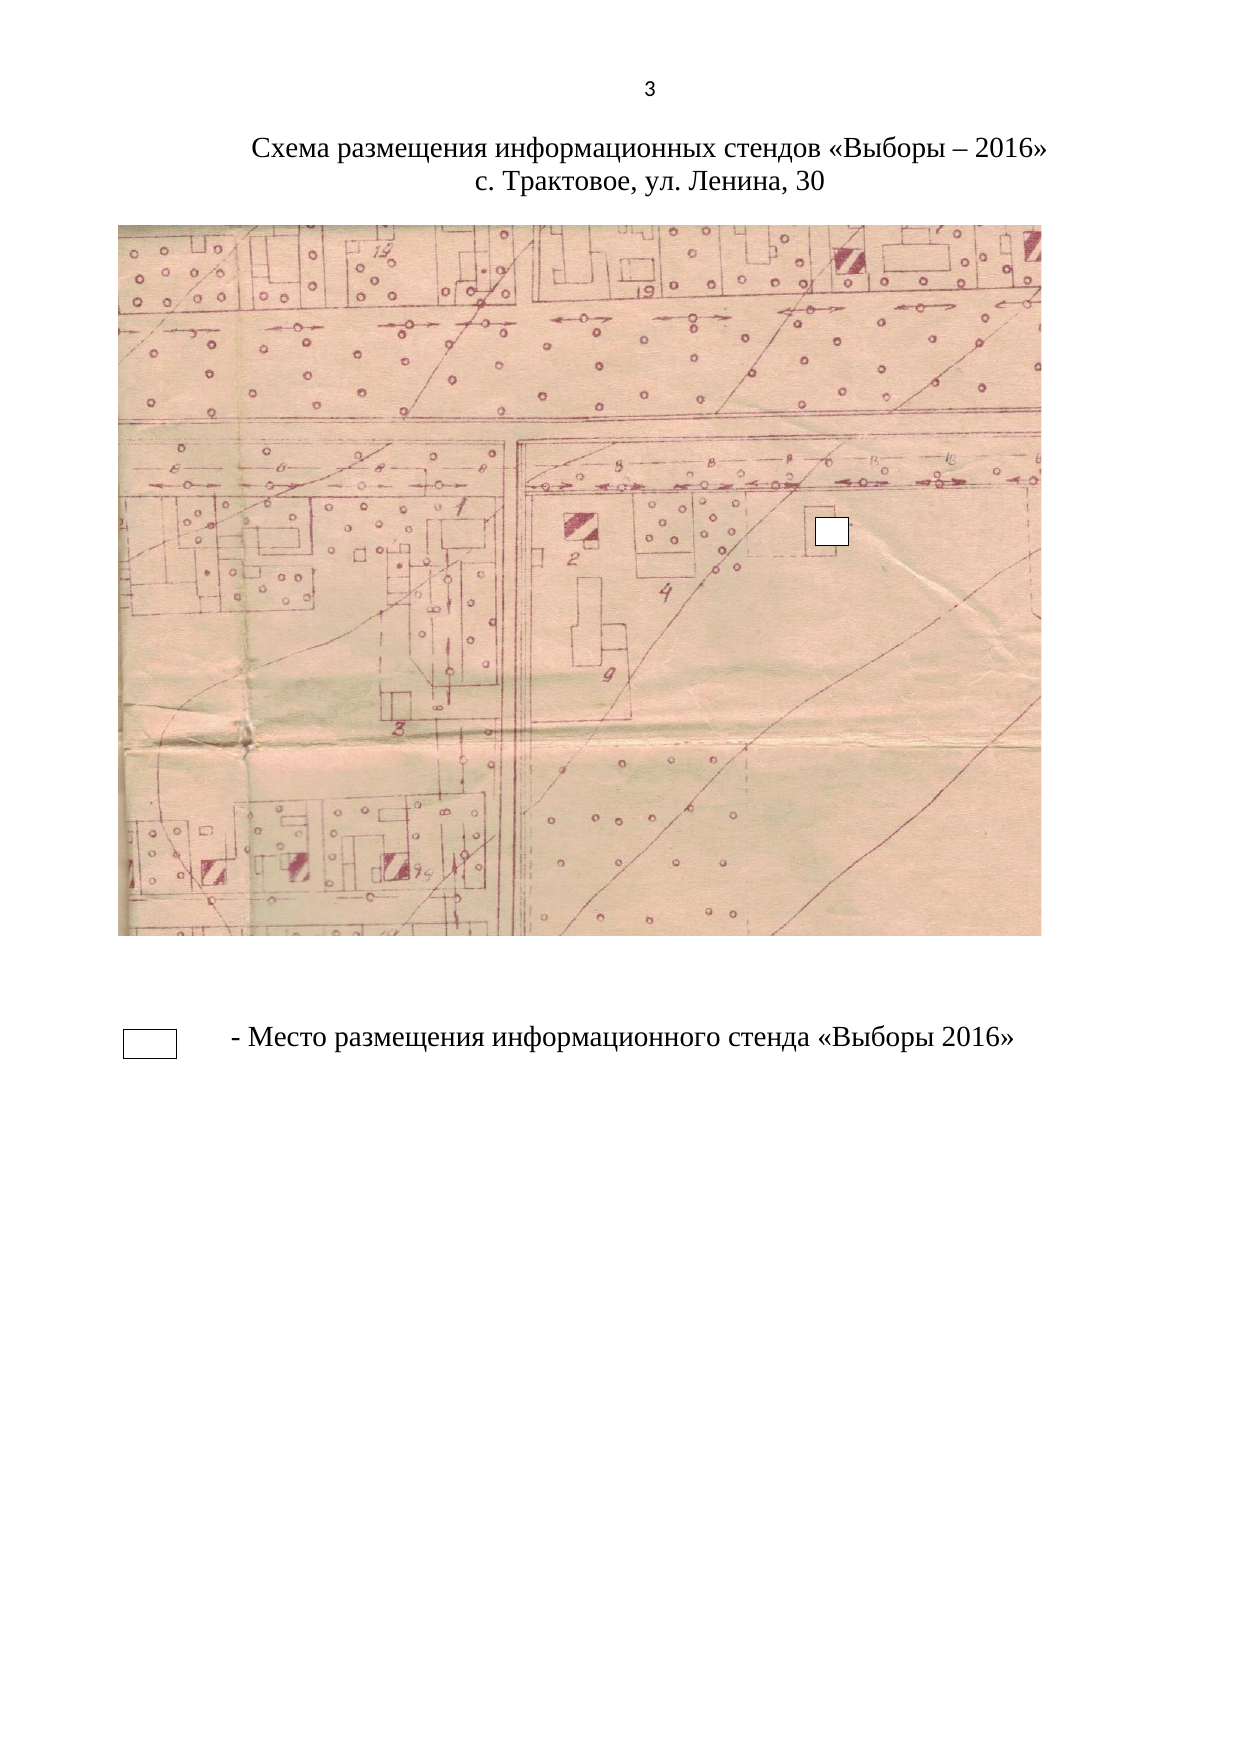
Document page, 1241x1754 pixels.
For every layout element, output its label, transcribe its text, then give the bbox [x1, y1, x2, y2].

text - Место размещения информационного стенда «Выборы 2016» [118, 1019, 1181, 1053]
picture [118, 225, 1042, 936]
text с. Трактовое, ул. Ленина, 30 [118, 163, 1181, 197]
text Схема размещения информационных стендов «Выборы – 2016» [118, 130, 1181, 163]
